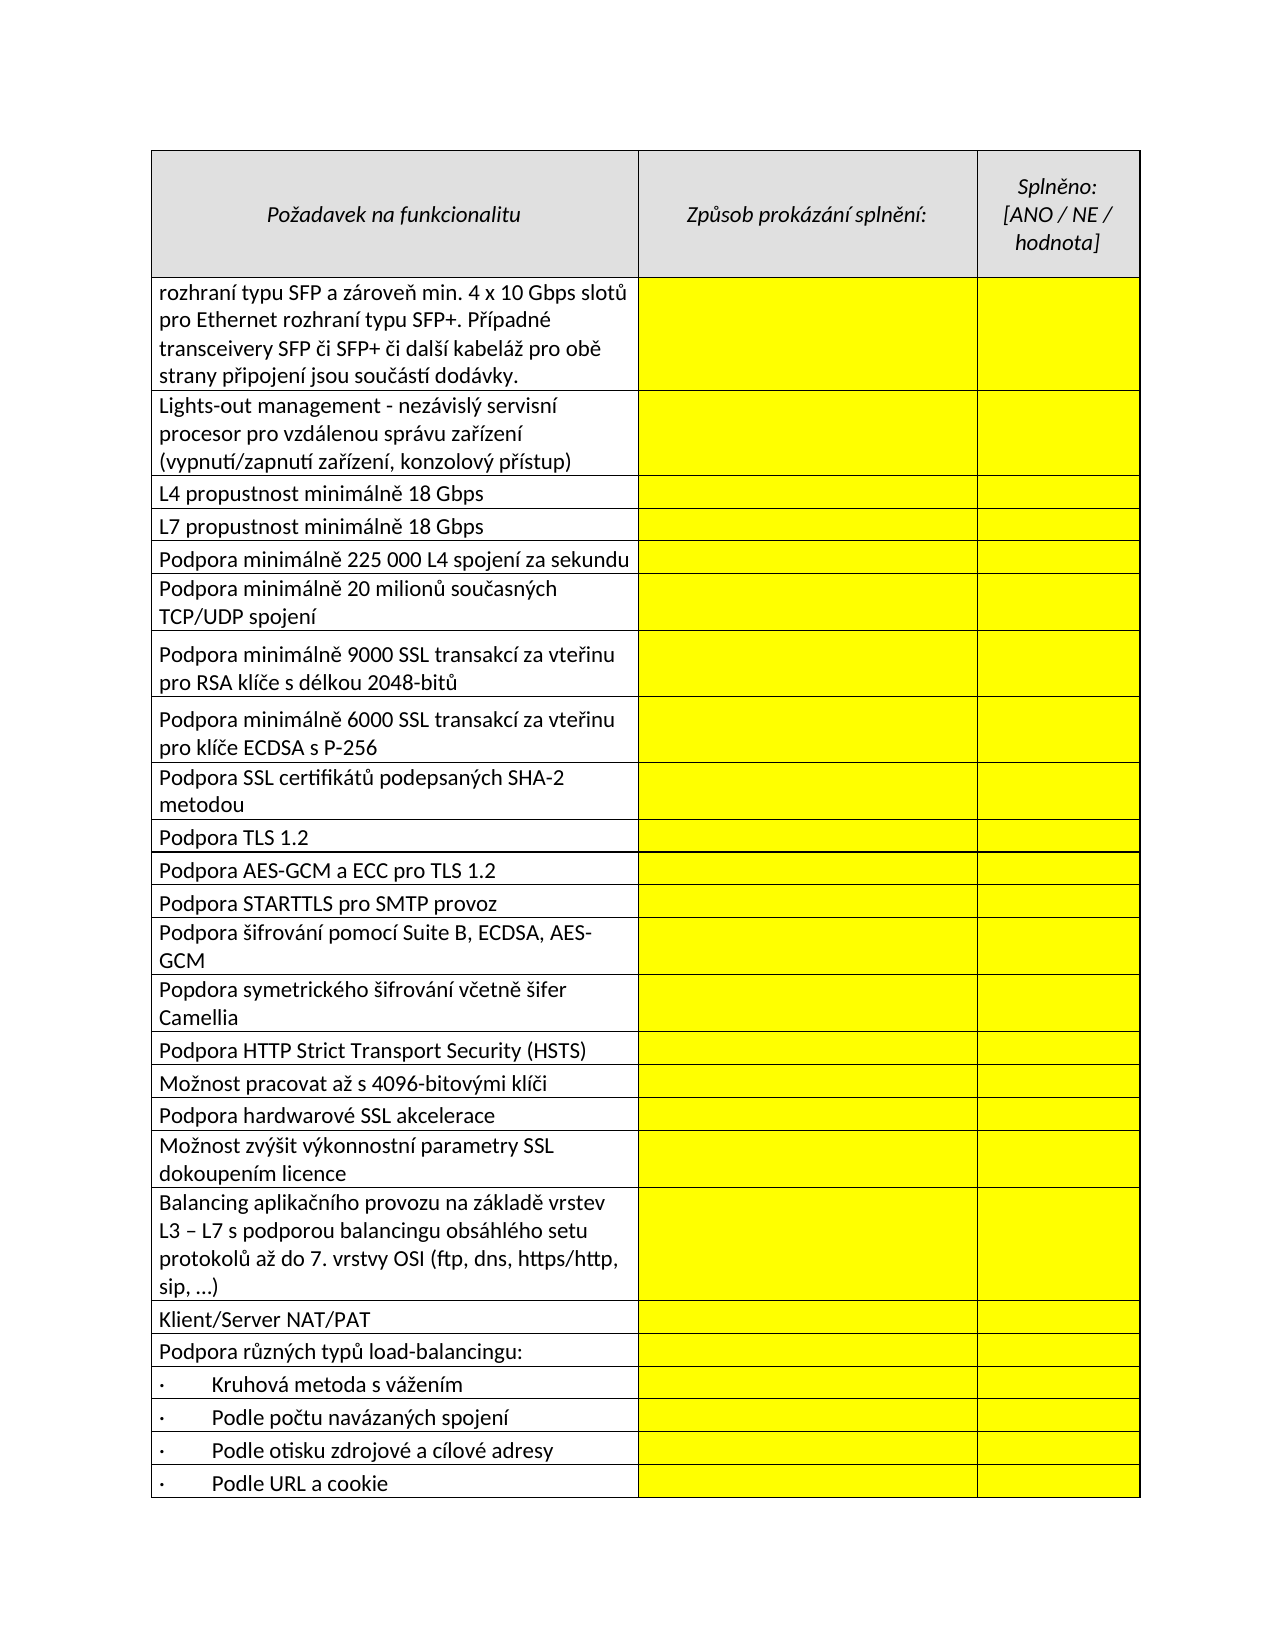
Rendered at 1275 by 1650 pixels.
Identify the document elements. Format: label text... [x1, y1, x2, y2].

table_cell Popdora symetrického šifrování včetně šifer Camellia [152, 975, 638, 1031]
table_cell [978, 278, 1139, 390]
table_cell [639, 1334, 977, 1366]
table_cell [978, 1032, 1139, 1064]
table_cell Podpora minimálně 225 000 L4 spojení za sekundu [152, 541, 638, 573]
table_cell Balancing aplikačního provozu na základě vrstev L3 – L7 s podporou balancingu obsáhlého setu protokolů až do 7. vrstvy OSI (ftp, dns, https/http, sip, …) [152, 1188, 638, 1300]
table_cell [639, 975, 977, 1031]
table_header Způsob prokázání splnění: [639, 151, 977, 277]
table_cell [639, 820, 977, 851]
table_cell [978, 631, 1139, 696]
table_cell [639, 1188, 977, 1300]
table_cell Klient/Server NAT/PAT [152, 1301, 638, 1333]
table_cell [978, 1301, 1139, 1333]
table_cell [978, 885, 1139, 917]
table_cell [978, 763, 1139, 819]
table_cell [978, 918, 1139, 974]
table_cell [639, 1131, 977, 1187]
table_cell [639, 853, 977, 884]
table_cell [978, 820, 1139, 851]
table_cell [978, 1334, 1139, 1366]
table_cell Podpora hardwarové SSL akcelerace [152, 1098, 638, 1130]
table_cell [978, 1065, 1139, 1097]
table_cell · Podle URL a cookie [152, 1465, 638, 1497]
table_cell Podpora minimálně 20 milionů současných TCP/UDP spojení [152, 574, 638, 630]
table_cell Lights-out management - nezávislý servisní procesor pro vzdálenou správu zařízení (vypnutí/zapnutí zařízení, konzolový přístup) [152, 391, 638, 475]
table_cell [639, 1399, 977, 1431]
table_cell [639, 391, 977, 475]
table_cell Podpora šifrování pomocí Suite B, ECDSA, AES-GCM [152, 918, 638, 974]
table_cell [978, 391, 1139, 475]
table_cell [978, 1399, 1139, 1431]
table_cell [978, 509, 1139, 540]
table_cell [639, 885, 977, 917]
table_cell [978, 1465, 1139, 1497]
table_cell · Podle otisku zdrojové a cílové adresy [152, 1432, 638, 1464]
table_cell [978, 853, 1139, 884]
table_cell [978, 697, 1139, 762]
table_cell Podpora AES-GCM a ECC pro TLS 1.2 [152, 853, 638, 884]
table_cell [978, 1131, 1139, 1187]
table_cell Podpora TLS 1.2 [152, 820, 638, 851]
table_cell [978, 975, 1139, 1031]
table_cell Podpora různých typů load-balancingu: [152, 1334, 638, 1366]
table_cell [639, 1032, 977, 1064]
table_cell Podpora minimálně 6000 SSL transakcí za vteřinu pro klíče ECDSA s P-256 [152, 697, 638, 762]
table_cell L7 propustnost minimálně 18 Gbps [152, 509, 638, 540]
table_cell [639, 509, 977, 540]
table_cell Možnost pracovat až s 4096-bitovými klíči [152, 1065, 638, 1097]
table_cell Podpora SSL certifikátů podepsaných SHA-2 metodou [152, 763, 638, 819]
table_cell Podpora minimálně 9000 SSL transakcí za vteřinu pro RSA klíče s délkou 2048-bitů [152, 631, 638, 696]
table_cell [978, 1432, 1139, 1464]
table_cell L4 propustnost minimálně 18 Gbps [152, 476, 638, 508]
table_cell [152, 278, 638, 390]
table_cell [639, 1065, 977, 1097]
table_cell [639, 763, 977, 819]
table_cell [639, 918, 977, 974]
table_header Požadavek na funkcionalitu [152, 151, 638, 277]
table_cell [978, 541, 1139, 573]
table_cell Podpora STARTTLS pro SMTP provoz [152, 885, 638, 917]
table_cell [639, 476, 977, 508]
table_cell [978, 1367, 1139, 1398]
table_cell Možnost zvýšit výkonnostní parametry SSL dokoupením licence [152, 1131, 638, 1187]
table_cell · Podle počtu navázaných spojení [152, 1399, 638, 1431]
table_cell [639, 1301, 977, 1333]
table_cell [978, 1188, 1139, 1300]
table_cell [639, 541, 977, 573]
table_cell · Kruhová metoda s vážením [152, 1367, 638, 1398]
table_header Splněno: [ANO / NE / hodnota] [978, 151, 1139, 277]
table_cell [978, 476, 1139, 508]
table_cell [978, 1098, 1139, 1130]
table_cell [639, 697, 977, 762]
table_cell Podpora HTTP Strict Transport Security (HSTS) [152, 1032, 638, 1064]
table_cell [639, 1432, 977, 1464]
table_cell [639, 278, 977, 390]
table_cell [978, 574, 1139, 630]
table_cell [639, 1367, 977, 1398]
table_cell [639, 631, 977, 696]
table_cell [639, 574, 977, 630]
table_cell [639, 1098, 977, 1130]
table_cell [639, 1465, 977, 1497]
